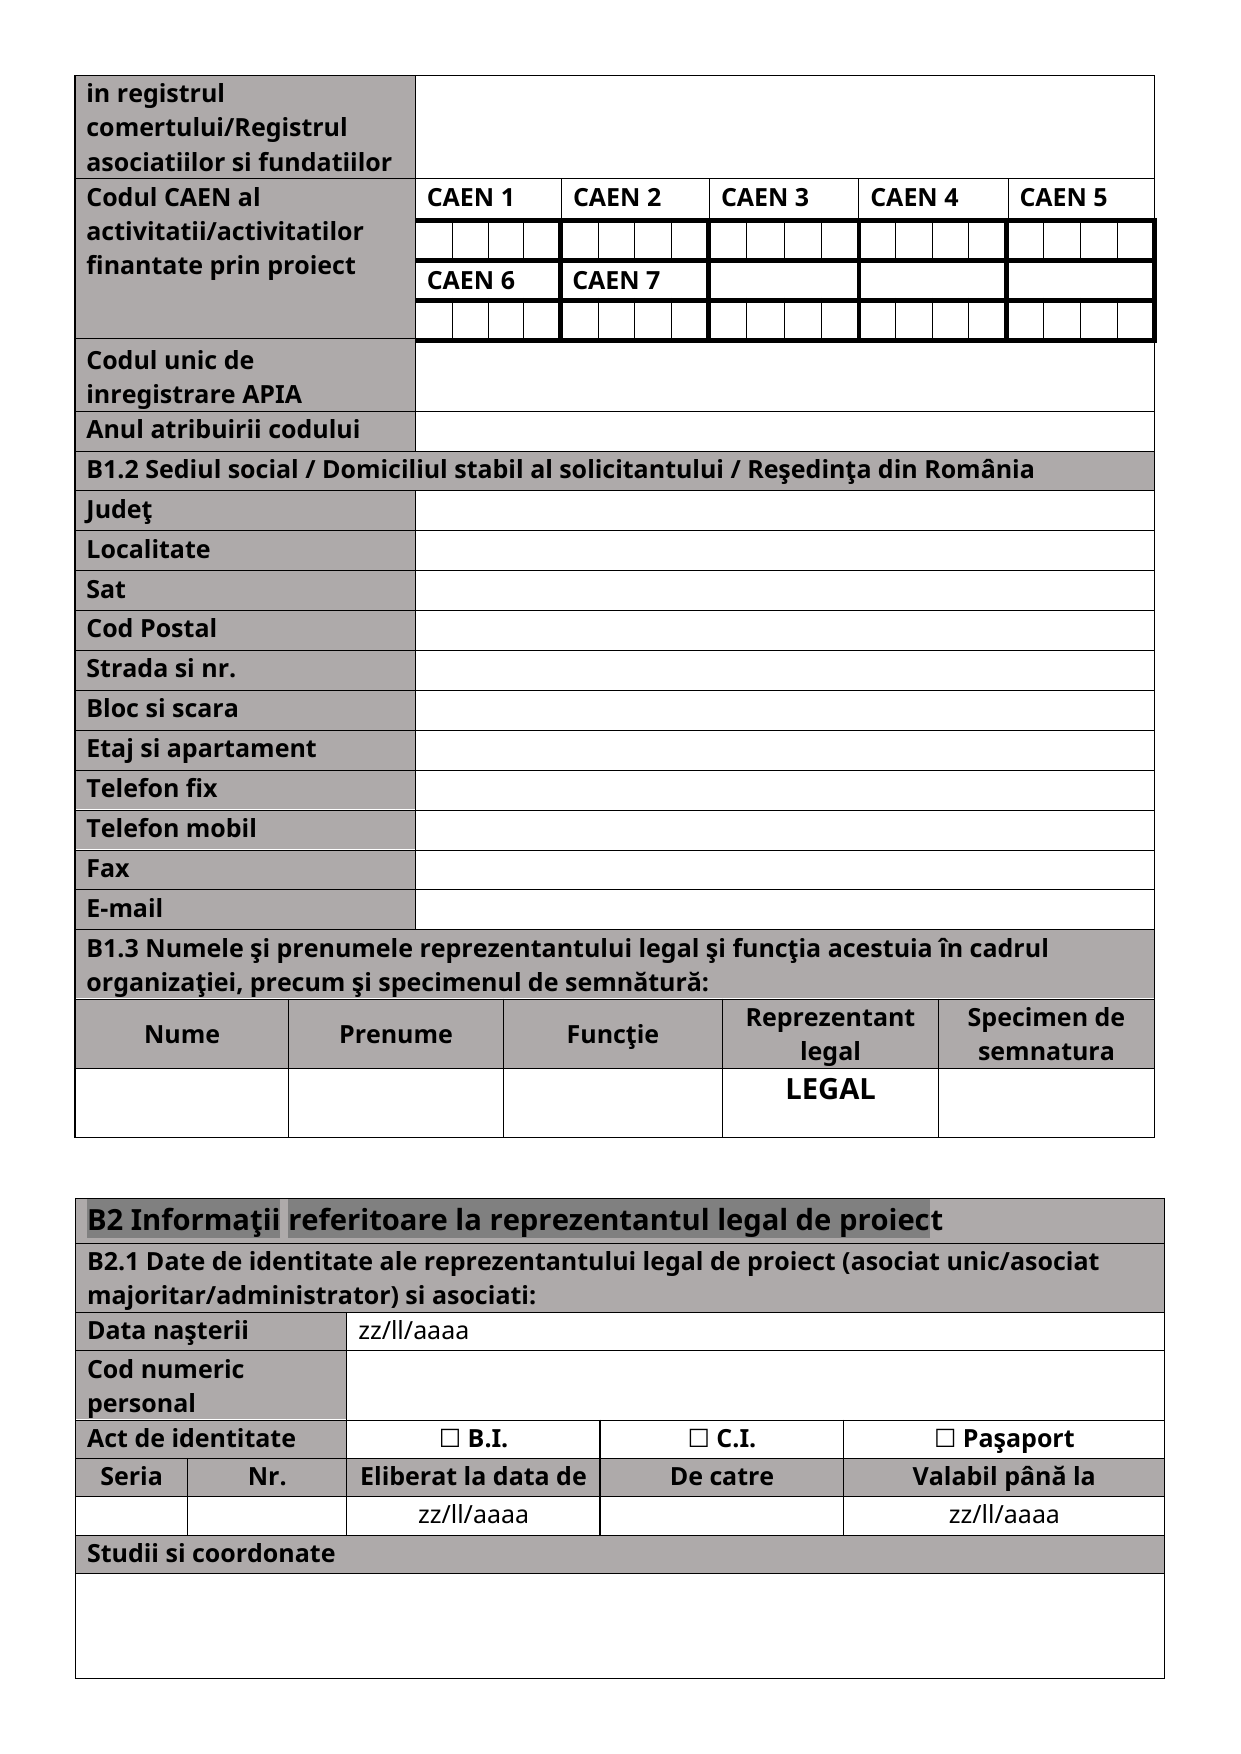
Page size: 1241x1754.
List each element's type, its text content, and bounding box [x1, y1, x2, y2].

table_cell [1009, 263, 1152, 298]
table_cell Telefon mobil [76, 811, 415, 849]
table_cell Studii si coordonate [76, 1536, 1164, 1573]
table_cell Cod Postal [76, 611, 415, 650]
table_cell Specimen de semnatura [939, 1000, 1154, 1068]
table_cell Etaj si apartament [76, 731, 415, 770]
table_cell [896, 303, 932, 338]
table_cell [635, 223, 671, 258]
table_cell [933, 223, 968, 258]
table_cell Cod numeric personal [76, 1351, 346, 1419]
table_cell [599, 303, 634, 338]
table_cell Seria [76, 1459, 187, 1496]
table_cell CAEN 6 [416, 263, 558, 298]
table_cell [861, 303, 895, 338]
table_cell [416, 531, 1154, 570]
table_cell B1.2 Sediul social / Domiciliul stabil al solicitantului / Reşedinţa din România [76, 452, 1154, 490]
table_cell [599, 223, 634, 258]
table_cell [1118, 303, 1152, 338]
table_cell [711, 303, 746, 338]
table_cell [1044, 303, 1080, 338]
table_cell [416, 343, 1154, 411]
table_cell CAEN 5 [1009, 179, 1154, 218]
table_cell Judeţ [76, 491, 415, 530]
table_cell [416, 223, 452, 258]
table_cell [747, 223, 784, 258]
table_cell [188, 1497, 346, 1534]
table_cell [524, 223, 558, 258]
table_cell zz/ll/aaaa [347, 1497, 599, 1534]
table_cell [76, 1069, 288, 1137]
table_cell [416, 303, 452, 338]
table_cell CAEN 7 [563, 263, 706, 298]
table_cell [601, 1497, 843, 1534]
table_cell [1009, 223, 1043, 258]
table_cell De catre [601, 1459, 843, 1496]
table_cell [563, 223, 598, 258]
table_header B2 Informaţii referitoare la reprezentantul legal de proiect [76, 1199, 1164, 1243]
table_cell E-mail [76, 890, 415, 929]
table_cell [416, 890, 1154, 929]
table_cell [785, 303, 821, 338]
table_cell [416, 412, 1154, 451]
table_cell [289, 1069, 503, 1137]
table_cell Fax [76, 851, 415, 889]
table_cell [822, 223, 857, 258]
table_cell [672, 223, 706, 258]
table_cell [489, 223, 523, 258]
table_cell B1.3 Numele şi prenumele reprezentantului legal şi funcţia acestuia în cadrul organizaţiei, precum şi specimenul de semnătură: [76, 930, 1154, 998]
table_cell CAEN 2 [562, 179, 709, 218]
table_cell zz/ll/aaaa [844, 1497, 1164, 1534]
table_cell Nume [76, 1000, 288, 1068]
table_cell Codul CAEN al activitatii/activitatilor finantate prin proiect [76, 179, 415, 338]
table_cell Bloc si scara [76, 691, 415, 730]
table_cell [524, 303, 558, 338]
table_cell Funcţie [504, 1000, 722, 1068]
table_cell CAEN 3 [710, 179, 858, 218]
table_cell [785, 223, 821, 258]
table_cell Paşaport [844, 1421, 1164, 1458]
table_cell Reprezentant legal [723, 1000, 938, 1068]
table_cell [1081, 303, 1117, 338]
table_cell [861, 263, 1004, 298]
table_cell [76, 1497, 187, 1534]
table_cell [969, 303, 1004, 338]
table_cell [453, 303, 488, 338]
table_cell [416, 491, 1154, 530]
table_cell Localitate [76, 531, 415, 570]
table_cell [504, 1069, 722, 1137]
table_cell [347, 1351, 1164, 1419]
table_cell Data naşterii [76, 1313, 346, 1350]
table_cell [1118, 223, 1152, 258]
table_cell LEGAL [723, 1069, 938, 1137]
table_cell [1081, 223, 1117, 258]
table_cell CAEN 4 [859, 179, 1008, 218]
table_cell [711, 223, 746, 258]
table_cell Telefon fix [76, 771, 415, 809]
table_cell B2.1 Date de identitate ale reprezentantului legal de proiect (asociat unic/asociat majoritar/administrator) si asociati: [76, 1244, 1164, 1312]
table_cell B.I. [347, 1421, 599, 1458]
table_cell [939, 1069, 1154, 1137]
table_cell [416, 651, 1154, 690]
table_cell [416, 611, 1154, 650]
table_cell [635, 303, 671, 338]
table_cell Nr. [188, 1459, 346, 1496]
table_cell CAEN 1 [416, 179, 561, 218]
table_cell Act de identitate [76, 1421, 346, 1458]
table_cell [747, 303, 784, 338]
table_cell [416, 851, 1154, 889]
table_cell Sat [76, 571, 415, 610]
table_cell [896, 223, 932, 258]
table_cell Codul unic de inregistrare APIA [76, 339, 415, 411]
table_cell [453, 223, 488, 258]
table_cell [416, 811, 1154, 849]
table_cell [822, 303, 857, 338]
table_cell [76, 1574, 1164, 1678]
table_cell [711, 263, 857, 298]
table_cell Valabil până la [844, 1459, 1164, 1496]
table_cell [416, 731, 1154, 770]
table_cell zz/ll/aaaa [347, 1313, 1164, 1350]
table_cell Prenume [289, 1000, 503, 1068]
table_cell [416, 691, 1154, 730]
table_cell [416, 76, 1154, 178]
table_cell Eliberat la data de [347, 1459, 599, 1496]
table_cell [672, 303, 706, 338]
table_cell C.I. [601, 1421, 843, 1458]
table_cell [1044, 223, 1080, 258]
table_cell [563, 303, 598, 338]
table_cell [489, 303, 523, 338]
table_cell Strada si nr. [76, 651, 415, 690]
table_cell Anul atribuirii codului [76, 412, 415, 451]
table_cell [416, 771, 1154, 809]
table_cell [416, 571, 1154, 610]
table_cell [969, 223, 1004, 258]
table_cell [1009, 303, 1043, 338]
table_cell [861, 223, 895, 258]
table_cell [933, 303, 968, 338]
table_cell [76, 76, 415, 178]
